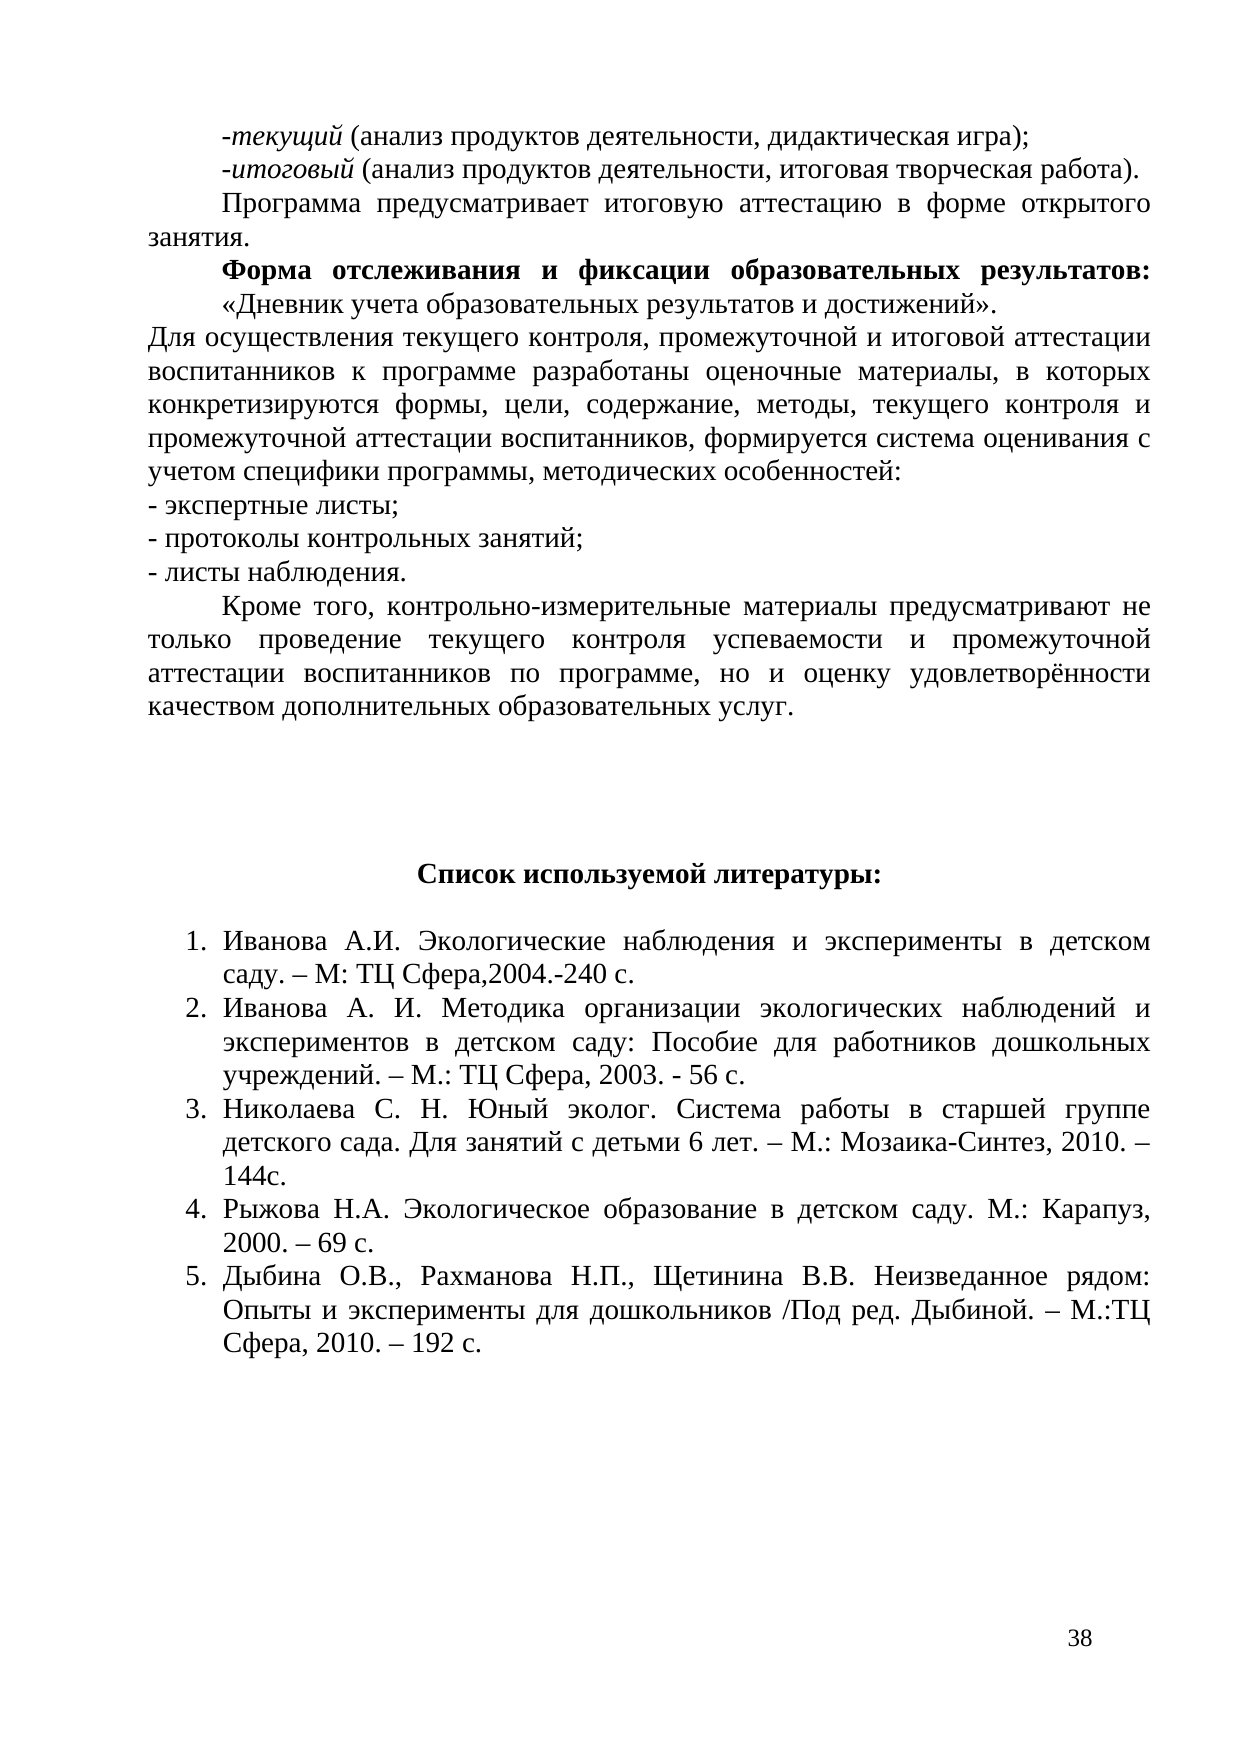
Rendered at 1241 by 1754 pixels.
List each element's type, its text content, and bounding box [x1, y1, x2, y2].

text - листы наблюдения. [148, 554, 1152, 588]
text Кроме того, контрольно-измерительные материалы предусматривают не только проведение текущего контроля успеваемости и промежуточной аттестации воспитанников по программе, но и оценку удовлетворённости качеством дополнительных образовательных услуг. [148, 588, 1152, 722]
text -текущий (анализ продуктов деятельности, дидактическая игра); [148, 118, 1152, 152]
list Дыбина О.В., Рахманова Н.П., Щетинина В.В. Неизведанное рядом: Опыты и эксперименты для дошкольников /Под ред. Дыбиной. – М.:ТЦ Сфера, 2010. – 192 с. [185, 1258, 1152, 1359]
text - экспертные листы; [148, 487, 1152, 521]
list Рыжова Н.А. Экологическое образование в детском саду. М.: Карапуз, 2000. – 69 с. [185, 1191, 1152, 1258]
text Программа предусматривает итоговую аттестацию в форме открытого занятия. [148, 185, 1152, 252]
list Николаева С. Н. Юный эколог. Система работы в старшей группе детского сада. Для занятий с детьми 6 лет. – М.: Мозаика-Синтез, 2010. – 144с. [185, 1091, 1152, 1191]
text Список используемой литературы: [148, 856, 1152, 889]
text -итоговый (анализ продуктов деятельности, итоговая творческая работа). [148, 152, 1152, 185]
list Иванова А.И. Экологические наблюдения и эксперименты в детском саду. – М: ТЦ Сфера,2004.-240 с. [185, 923, 1152, 990]
list Иванова А. И. Методика организации экологических наблюдений и экспериментов в детском саду: Пособие для работников дошкольных учреждений. – М.: ТЦ Сфера, 2003. - 56 с. [185, 990, 1152, 1091]
text Форма отслеживания и фиксации образовательных результатов: «Дневник учета образовательных результатов и достижений». [221, 252, 1152, 319]
text Для осуществления текущего контроля, промежуточной и итоговой аттестации воспитанников к программе разработаны оценочные материалы, в которых конкретизируются формы, цели, содержание, методы, текущего контроля и промежуточной аттестации воспитанников, формируется система оценивания с учетом специфики программы, методических особенностей: [148, 319, 1152, 487]
text - протоколы контрольных занятий; [148, 521, 1152, 554]
